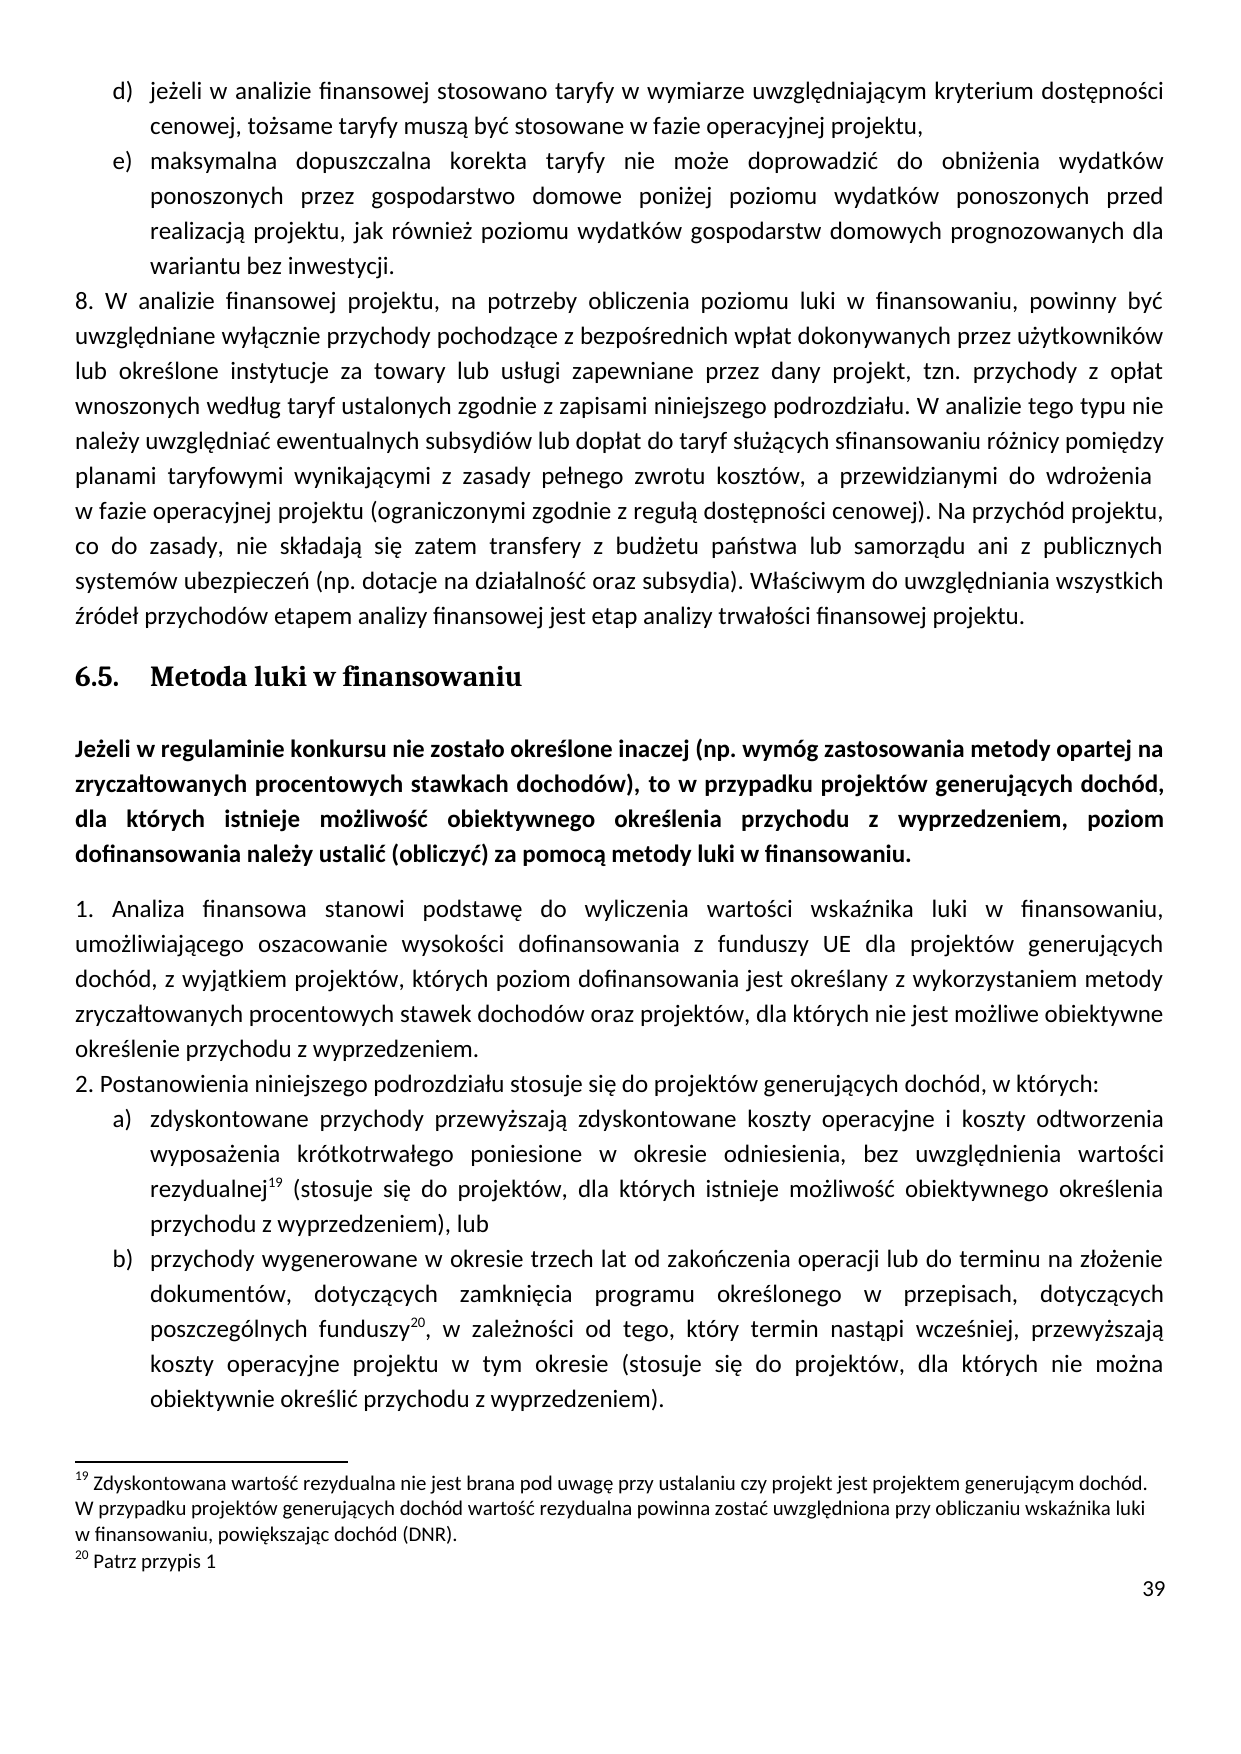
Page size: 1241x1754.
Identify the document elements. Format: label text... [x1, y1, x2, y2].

text Jeżeli w regulaminie konkursu nie zostało określone inaczej (np. wymóg zastosowania metody opartej na zryczałtowanych procentowych stawkach dochodów), to w przypadku projektów generujących dochód, dla których istnieje możliwość obiektywnego określenia przychodu z wyprzedzeniem, poziom dofinansowania należy ustalić (obliczyć) za pomocą metody luki w finansowaniu. [75, 733, 1165, 868]
text 2. Postanowienia niniejszego podrozdziału stosuje się do projektów generujących dochód, w których: [75, 1069, 1165, 1099]
text 1. Analiza finansowa stanowi podstawę do wyliczenia wartości wskaźnika luki w finansowaniu, umożliwiającego oszacowanie wysokości dofinansowania z funduszy UE dla projektów generujących dochód, z wyjątkiem projektów, których poziom dofinansowania jest określany z wykorzystaniem metody zryczałtowanych procentowych stawek dochodów oraz projektów, dla których nie jest możliwe obiektywne określenie przychodu z wyprzedzeniem. [75, 894, 1165, 1064]
list przychody wygenerowane w okresie trzech lat od zakończenia operacji lub do terminu na złożenie dokumentów, dotyczących zamknięcia programu określonego w przepisach, dotyczących poszczególnych funduszy, w zależności od tego, który termin nastąpi wcześniej, przewyższają koszty operacyjne projektu w tym okresie (stosuje się do projektów, dla których nie można obiektywnie określić przychodu z wyprzedzeniem). [112, 1244, 1165, 1414]
list jeżeli w analizie finansowej stosowano taryfy w wymiarze uwzględniającym kryterium dostępności cenowej, tożsame taryfy muszą być stosowane w fazie operacyjnej projektu, [112, 75, 1165, 141]
list maksymalna dopuszczalna korekta taryfy nie może doprowadzić do obniżenia wydatków ponoszonych przez gospodarstwo domowe poniżej poziomu wydatków ponoszonych przed realizacją projektu, jak również poziomu wydatków gospodarstw domowych prognozowanych dla wariantu bez inwestycji. [112, 145, 1165, 281]
subtitle Metoda luki w finansowaniu [75, 660, 1165, 693]
list zdyskontowane przychody przewyższają zdyskontowane koszty operacyjne i koszty odtworzenia wyposażenia krótkotrwałego poniesione w okresie odniesienia, bez uwzględnienia wartości rezydualnej (stosuje się do projektów, dla których istnieje możliwość obiektywnego określenia przychodu z wyprzedzeniem), lub [112, 1104, 1165, 1239]
text 8. W analizie finansowej projektu, na potrzeby obliczenia poziomu luki w finansowaniu, powinny być uwzględniane wyłącznie przychody pochodzące z bezpośrednich wpłat dokonywanych przez użytkowników lub określone instytucje za towary lub usługi zapewniane przez dany projekt, tzn. przychody z opłat wnoszonych według taryf ustalonych zgodnie z zapisami niniejszego podrozdziału. W analizie tego typu nie należy uwzględniać ewentualnych subsydiów lub dopłat do taryf służących sfinansowaniu różnicy pomiędzy planami taryfowymi wynikającymi z zasady pełnego zwrotu kosztów, a przewidzianymi do wdrożenia w fazie operacyjnej projektu (ograniczonymi zgodnie z regułą dostępności cenowej). Na przychód projektu, co do zasady, nie składają się zatem transfery z budżetu państwa lub samorządu ani z publicznych systemów ubezpieczeń (np. dotacje na działalność oraz subsydia). Właściwym do uwzględniania wszystkich źródeł przychodów etapem analizy finansowej jest etap analizy trwałości finansowej projektu. [75, 285, 1165, 631]
